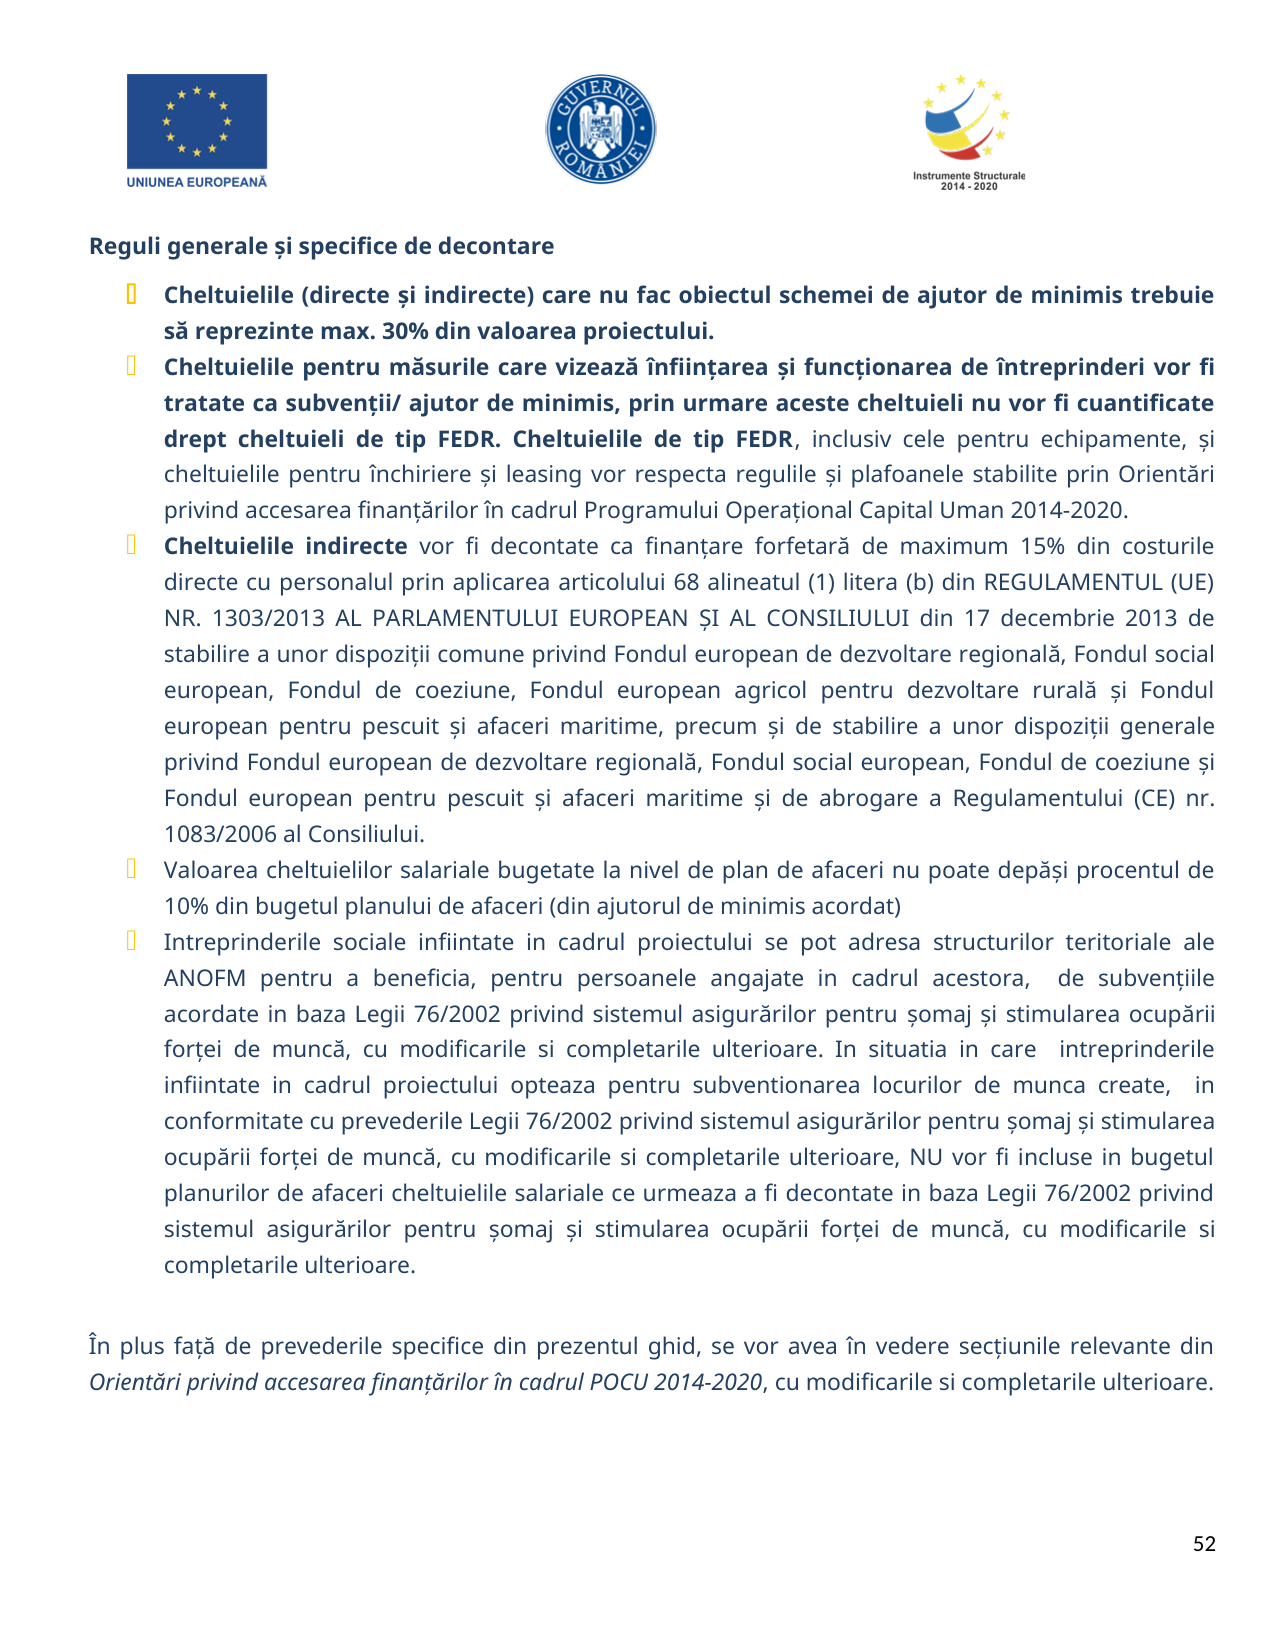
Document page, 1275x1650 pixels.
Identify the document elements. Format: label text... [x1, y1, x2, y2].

list Cheltuielile pentru măsurile care vizează înființarea și funcționarea de întreprinderi vor fi tratate ca subvenții/ ajutor de minimis, prin urmare aceste cheltuieli nu vor fi cuantificate drept cheltuieli de tip FEDR. Cheltuielile de tip FEDR, inclusiv cele pentru echipamente, și cheltuielile pentru închiriere și leasing vor respecta regulile și plafoanele stabilite prin Orientări privind accesarea finanțărilor în cadrul Programului Operațional Capital Uman 2014-2020. [126, 351, 1216, 526]
list Cheltuielile indirecte vor fi decontate ca finanțare forfetară de maximum 15% din costurile directe cu personalul prin aplicarea articolului 68 alineatul (1) litera (b) din REGULAMENTUL (UE) NR. 1303/2013 AL PARLAMENTULUI EUROPEAN ȘI AL CONSILIULUI din 17 decembrie 2013 de stabilire a unor dispoziții comune privind Fondul european de dezvoltare regională, Fondul social european, Fondul de coeziune, Fondul european agricol pentru dezvoltare rurală și Fondul european pentru pescuit și afaceri maritime, precum și de stabilire a unor dispoziții generale privind Fondul european de dezvoltare regională, Fondul social european, Fondul de coeziune și Fondul european pentru pescuit și afaceri maritime și de abrogare a Regulamentului (CE) nr. 1083/2006 al Consiliului. [126, 530, 1216, 849]
list Cheltuielile (directe și indirecte) care nu fac obiectul schemei de ajutor de minimis trebuie să reprezinte max. 30% din valoarea proiectului. [126, 279, 1216, 346]
picture [127, 73, 1026, 190]
text Reguli generale și specifice de decontare [89, 230, 1216, 262]
list Valoarea cheltuielilor salariale bugetate la nivel de plan de afaceri nu poate depăși procentul de 10% din bugetul planului de afaceri (din ajutorul de minimis acordat) [126, 854, 1216, 921]
list Intreprinderile sociale infiintate in cadrul proiectului se pot adresa structurilor teritoriale ale ANOFM pentru a beneficia, pentru persoanele angajate in cadrul acestora, de subvențiile acordate in baza Legii 76/2002 privind sistemul asigurărilor pentru şomaj şi stimularea ocupării forţei de muncă, cu modificarile si completarile ulterioare. In situatia in care intreprinderile infiintate in cadrul proiectului opteaza pentru subventionarea locurilor de munca create, in conformitate cu prevederile Legii 76/2002 privind sistemul asigurărilor pentru şomaj şi stimularea ocupării forţei de muncă, cu modificarile si completarile ulterioare, NU vor fi incluse in bugetul planurilor de afaceri cheltuielile salariale ce urmeaza a fi decontate in baza Legii 76/2002 privind sistemul asigurărilor pentru şomaj şi stimularea ocupării forţei de muncă, cu modificarile si completarile ulterioare. [126, 926, 1216, 1280]
text În plus față de prevederile specifice din prezentul ghid, se vor avea în vedere secțiunile relevante din Orientări privind accesarea finanțărilor în cadrul POCU 2014-2020, cu modificarile si completarile ulterioare. [89, 1330, 1216, 1397]
